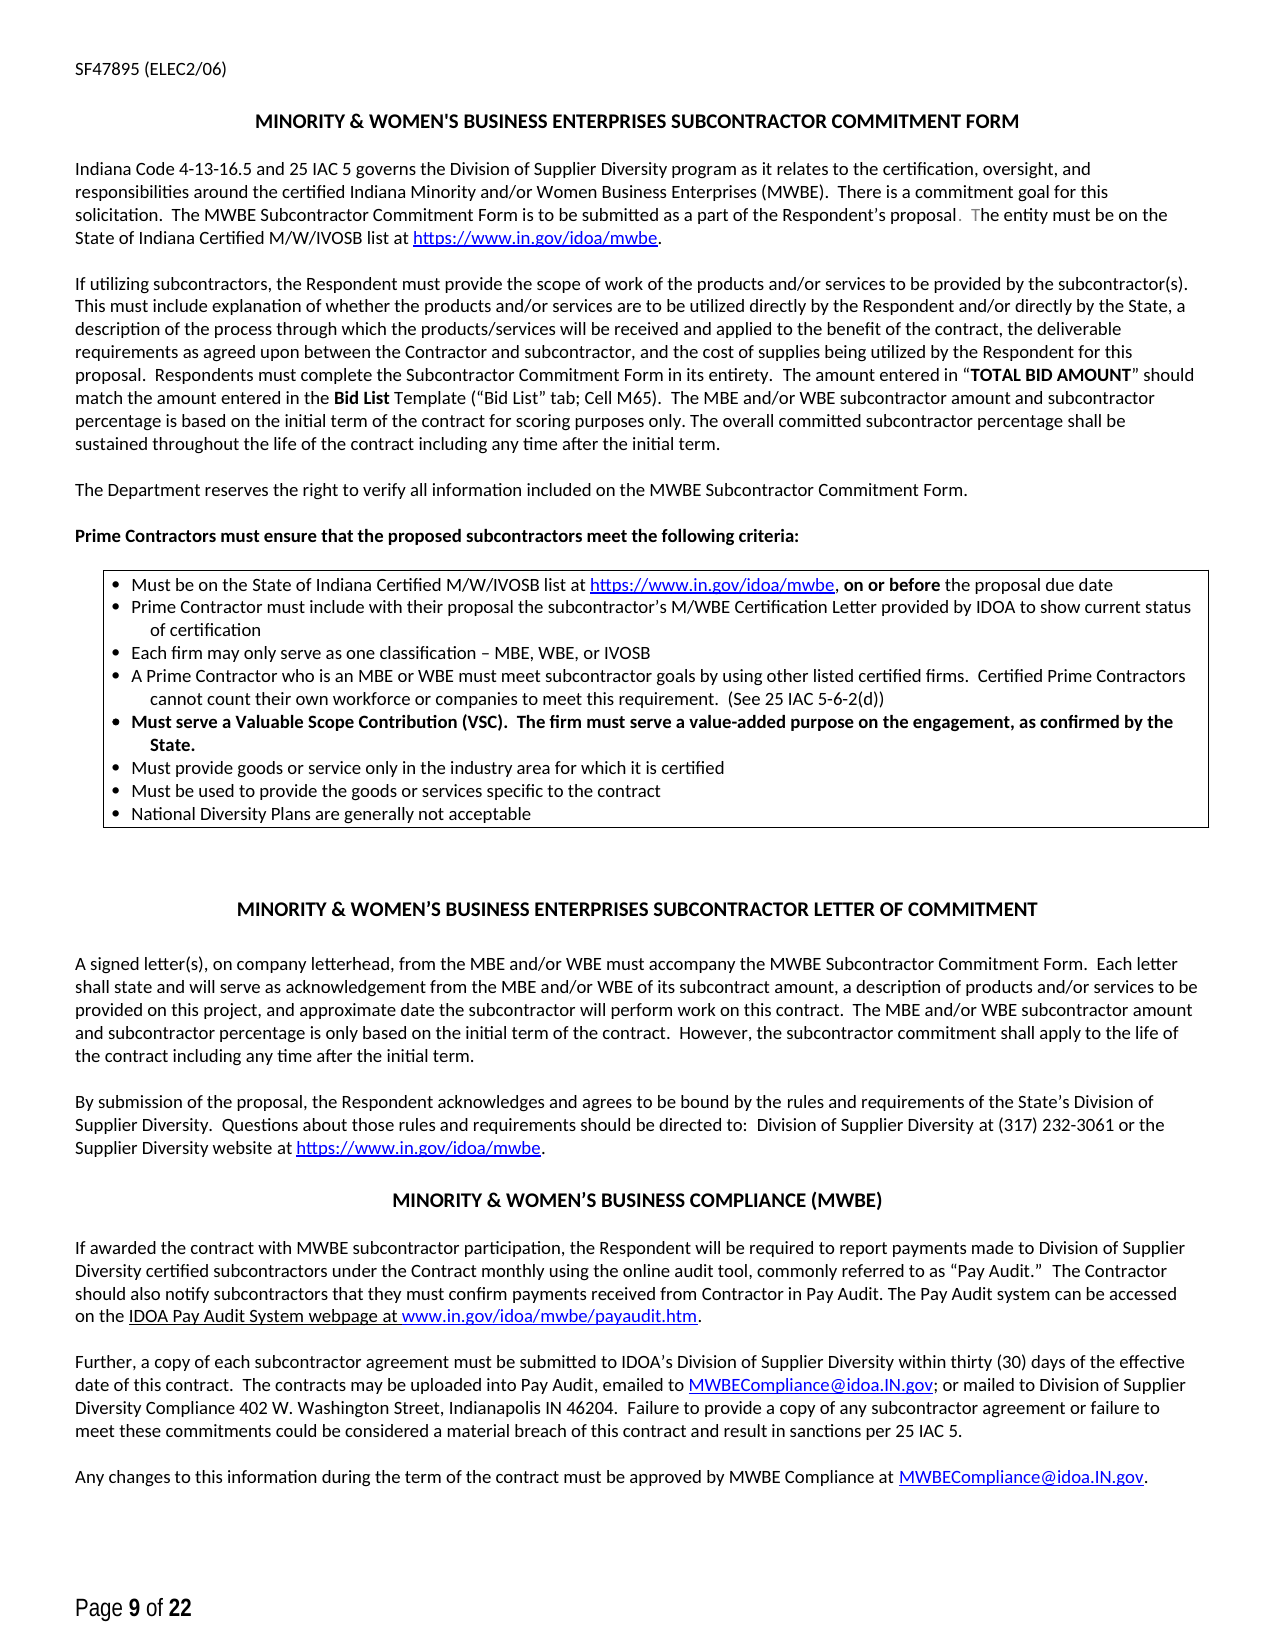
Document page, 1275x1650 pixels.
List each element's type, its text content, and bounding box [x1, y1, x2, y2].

text SF47895 (ELEC2/06) [75, 57, 1200, 80]
text MINORITY & WOMEN'S BUSINESS ENTERPRISES SUBCONTRACTOR COMMITMENT FORM [75, 109, 1200, 134]
text Indiana Code 4-13-16.5 and 25 IAC 5 governs the Division of Supplier Diversity program as it relates to the certification, oversight, and responsibilities around the certified Indiana Minority and/or Women Business Enterprises (MWBE). There is a commitment goal for this solicitation. The MWBE Subcontractor Commitment Form is to be submitted as a part of the Respondent’s proposal. The entity must be on the State of Indiana Certified M/W/IVOSB list at https://www.in.gov/idoa/mwbe. [75, 157, 1200, 249]
list Must be used to provide the goods or services specific to the contract [104, 776, 1208, 799]
list Must be on the State of Indiana Certified M/W/IVOSB list at https://www.in.gov/idoa/mwbe, on or before the proposal due date [104, 571, 1208, 592]
text Prime Contractors must ensure that the proposed subcontractors meet the following criteria: [75, 524, 1200, 547]
list Must provide goods or service only in the industry area for which it is certified [104, 753, 1208, 776]
list A Prime Contractor who is an MBE or WBE must meet subcontractor goals by using other listed certified firms. Certified Prime Contractors cannot count their own workforce or companies to meet this requirement. (See 25 IAC 5-6-2(d)) [104, 661, 1208, 707]
text A signed letter(s), on company letterhead, from the MBE and/or WBE must accompany the MWBE Subcontractor Commitment Form. Each letter shall state and will serve as acknowledgement from the MBE and/or WBE of its subcontract amount, a description of products and/or services to be provided on this project, and approximate date the subcontractor will perform work on this contract. The MBE and/or WBE subcontractor amount and subcontractor percentage is only based on the initial term of the contract. However, the subcontractor commitment shall apply to the life of the contract including any time after the initial term. [75, 953, 1200, 1067]
list National Diversity Plans are generally not acceptable [104, 799, 1208, 827]
text If utilizing subcontractors, the Respondent must provide the scope of work of the products and/or services to be provided by the subcontractor(s). This must include explanation of whether the products and/or services are to be utilized directly by the Respondent and/or directly by the State, a description of the process through which the products/services will be received and applied to the benefit of the contract, the deliverable requirements as agreed upon between the Contractor and subcontractor, and the cost of supplies being utilized by the Respondent for this proposal. Respondents must complete the Subcontractor Commitment Form in its entirety. The amount entered in “TOTAL BID AMOUNT” should match the amount entered in the Bid List Template (“Bid List” tab; Cell M65). The MBE and/or WBE subcontractor amount and subcontractor percentage is based on the initial term of the contract for scoring purposes only. The overall committed subcontractor percentage shall be sustained throughout the life of the contract including any time after the initial term. [75, 272, 1200, 455]
text Minority & Women’s Business ComPLIANCE (MWBE) [75, 1188, 1200, 1213]
text If awarded the contract with MWBE subcontractor participation, the Respondent will be required to report payments made to Division of Supplier Diversity certified subcontractors under the Contract monthly using the online audit tool, commonly referred to as “Pay Audit.” The Contractor should also notify subcontractors that they must confirm payments received from Contractor in Pay Audit. The Pay Audit system can be accessed on the IDOA Pay Audit System webpage at www.in.gov/idoa/mwbe/payaudit.htm. [75, 1236, 1200, 1328]
list Prime Contractor must include with their proposal the subcontractor’s M/WBE Certification Letter provided by IDOA to show current status of certification [104, 592, 1208, 638]
text The Department reserves the right to verify all information included on the MWBE Subcontractor Commitment Form. [75, 478, 1200, 501]
text Any changes to this information during the term of the contract must be approved by MWBE Compliance at MWBECompliance@idoa.IN.gov. [75, 1465, 1200, 1488]
text Further, a copy of each subcontractor agreement must be submitted to IDOA’s Division of Supplier Diversity within thirty (30) days of the effective date of this contract. The contracts may be uploaded into Pay Audit, emailed to MWBECompliance@idoa.IN.gov; or mailed to Division of Supplier Diversity Compliance 402 W. Washington Street, Indianapolis IN 46204. Failure to provide a copy of any subcontractor agreement or failure to meet these commitments could be considered a material breach of this contract and result in sanctions per 25 IAC 5. [75, 1351, 1200, 1442]
text By submission of the proposal, the Respondent acknowledges and agrees to be bound by the rules and requirements of the State’s Division of Supplier Diversity. Questions about those rules and requirements should be directed to: Division of Supplier Diversity at (317) 232-3061 or the Supplier Diversity website at https://www.in.gov/idoa/mwbe. [75, 1090, 1200, 1159]
list Must serve a Valuable Scope Contribution (VSC). The firm must serve a value-added purpose on the engagement, as confirmed by the State. [104, 707, 1208, 753]
text Minority & Women’s Business Enterprises Subcontractor Letter of Commitment [75, 897, 1200, 922]
list Each firm may only serve as one classification – MBE, WBE, or IVOSB [104, 638, 1208, 661]
